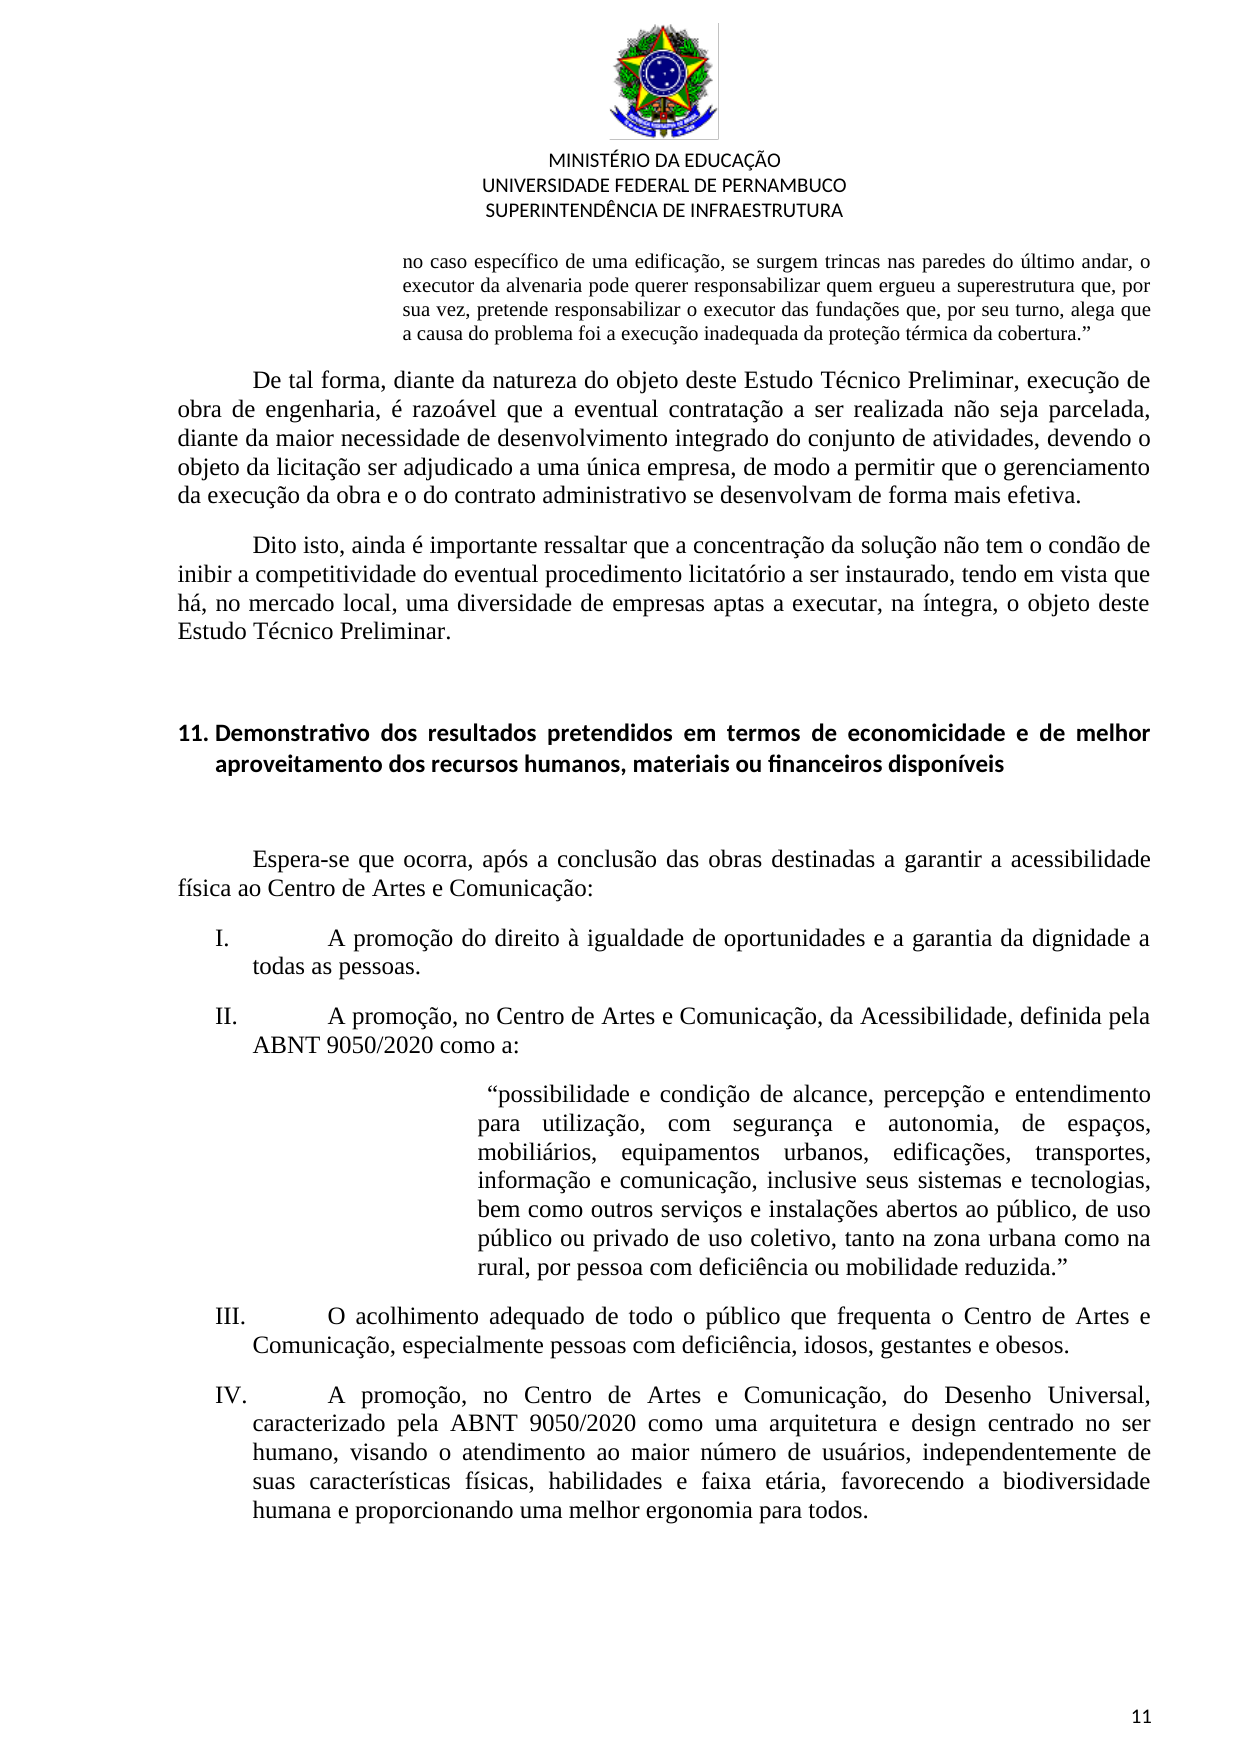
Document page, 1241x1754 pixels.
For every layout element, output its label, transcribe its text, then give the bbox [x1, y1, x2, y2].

text “possibilidade e condição de alcance, percepção e entendimento para utilização, com segurança e autonomia, de espaços, mobiliários, equipamentos urbanos, edificações, transportes, informação e comunicação, inclusive seus sistemas e tecnologias, bem como outros serviços e instalações abertos ao público, de uso público ou privado de uso coletivo, tanto na zona urbana como na rural, por pessoa com deficiência ou mobilidade reduzida.” [477, 1079, 1152, 1281]
picture [609, 23, 720, 141]
subtitle Demonstrativo dos resultados pretendidos em termos de economicidade e de melhor aproveitamento dos recursos humanos, materiais ou financeiros disponíveis [177, 717, 1152, 781]
list A promoção, no Centro de Artes e Comunicação, do Desenho Universal, caracterizado pela ABNT 9050/2020 como uma arquitetura e design centrado no ser humano, visando o atendimento ao maior número de usuários, independentemente de suas características físicas, habilidades e faixa etária, favorecendo a biodiversidade humana e proporcionando uma melhor ergonomia para todos. [215, 1380, 1152, 1523]
text De tal forma, diante da natureza do objeto deste Estudo Técnico Preliminar, execução de obra de engenharia, é razoável que a eventual contratação a ser realizada não seja parcelada, diante da maior necessidade de desenvolvimento integrado do conjunto de atividades, devendo o objeto da licitação ser adjudicado a uma única empresa, de modo a permitir que o gerenciamento da execução da obra e o do contrato administrativo se desenvolvam de forma mais efetiva. [177, 366, 1152, 509]
list A promoção, no Centro de Artes e Comunicação, da Acessibilidade, definida pela ABNT 9050/2020 como a: [215, 1001, 1152, 1058]
list O acolhimento adequado de todo o público que frequenta o Centro de Artes e Comunicação, especialmente pessoas com deficiência, idosos, gestantes e obesos. [215, 1301, 1152, 1359]
text Espera-se que ocorra, após a conclusão das obras destinadas a garantir a acessibilidade física ao Centro de Artes e Comunicação: [177, 844, 1152, 902]
list A promoção do direito à igualdade de oportunidades e a garantia da dignidade a todas as pessoas. [215, 923, 1152, 980]
text Dito isto, ainda é importante ressaltar que a concentração da solução não tem o condão de inibir a competitividade do eventual procedimento licitatório a ser instaurado, tendo em vista que há, no mercado local, uma diversidade de empresas aptas a executar, na íntegra, o objeto deste Estudo Técnico Preliminar. [177, 530, 1152, 645]
